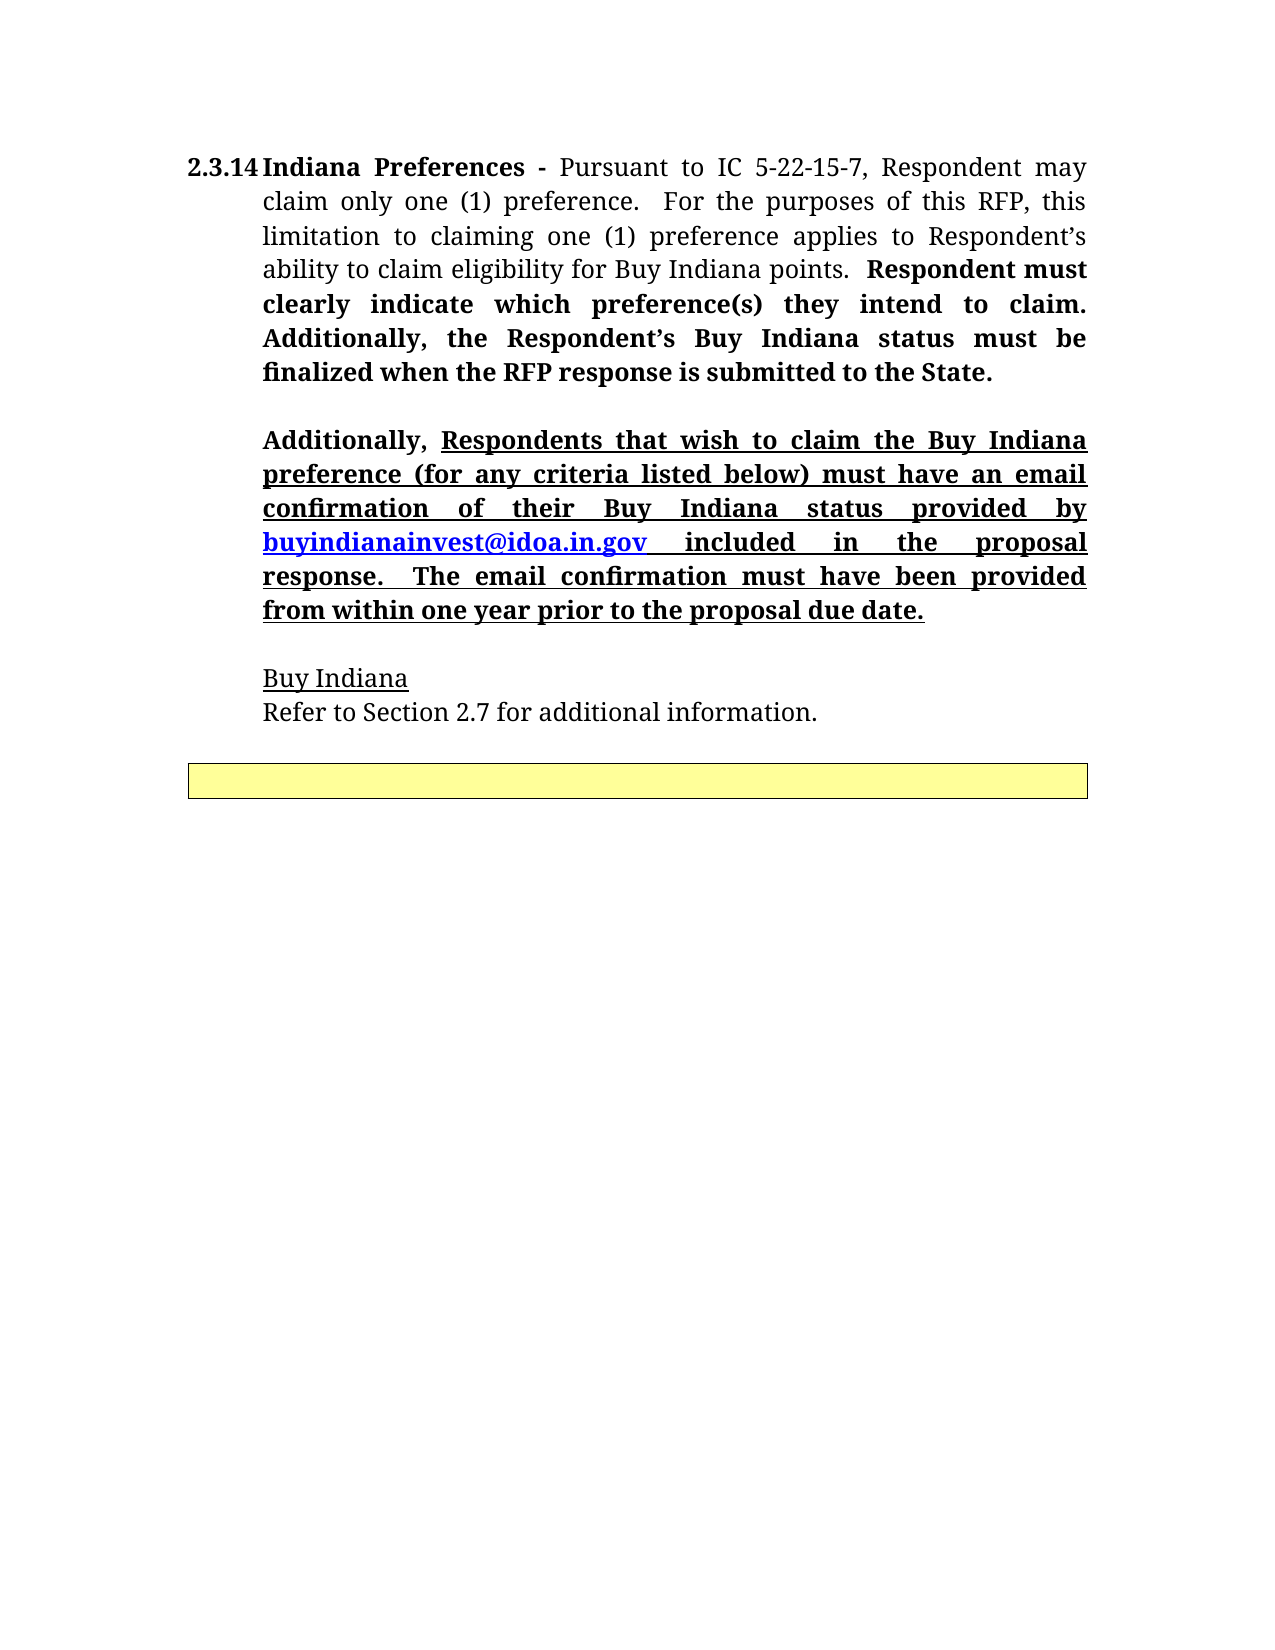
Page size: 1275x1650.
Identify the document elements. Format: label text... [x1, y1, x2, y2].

table_header [189, 764, 1087, 798]
text Additionally, Respondents that wish to claim the Buy Indiana preference (for any criteria listed below) must have an email confirmation of their Buy Indiana status provided by buyindianainvest@idoa.in.gov included in the proposal response. The email confirmation must have been provided from within one year prior to the proposal due date. [262, 487, 1087, 519]
text Additionally, Respondents that wish to claim the Buy Indiana preference (for any criteria listed below) must have an email confirmation of their Buy Indiana status provided by buyindianainvest@idoa.in.gov included in the proposal response. The email confirmation must have been provided from within one year prior to the proposal due date. [262, 554, 1087, 588]
text Additionally, Respondents that wish to claim the Buy Indiana preference (for any criteria listed below) must have an email confirmation of their Buy Indiana status provided by buyindianainvest@idoa.in.gov included in the proposal response. The email confirmation must have been provided from within one year prior to the proposal due date. [262, 422, 1087, 485]
text Additionally, Respondents that wish to claim the Buy Indiana preference (for any criteria listed below) must have an email confirmation of their Buy Indiana status provided by buyindianainvest@idoa.in.gov included in the proposal response. The email confirmation must have been provided from within one year prior to the proposal due date. [262, 520, 1087, 553]
text Buy Indiana [187, 661, 1087, 695]
text Additionally, Respondents that wish to claim the Buy Indiana preference (for any criteria listed below) must have an email confirmation of their Buy Indiana status provided by buyindianainvest@idoa.in.gov included in the proposal response. The email confirmation must have been provided from within one year prior to the proposal due date. [262, 589, 1087, 627]
text Refer to Section 2.7 for additional information. [262, 695, 1087, 729]
list Indiana Preferences - Pursuant to IC 5-22-15-7, Respondent may claim only one (1) preference. For the purposes of this RFP, this limitation to claiming one (1) preference applies to Respondent’s ability to claim eligibility for Buy Indiana points. Respondent must clearly indicate which preference(s) they intend to claim. Additionally, the Respondent’s Buy Indiana status must be finalized when the RFP response is submitted to the State. [187, 150, 1087, 388]
